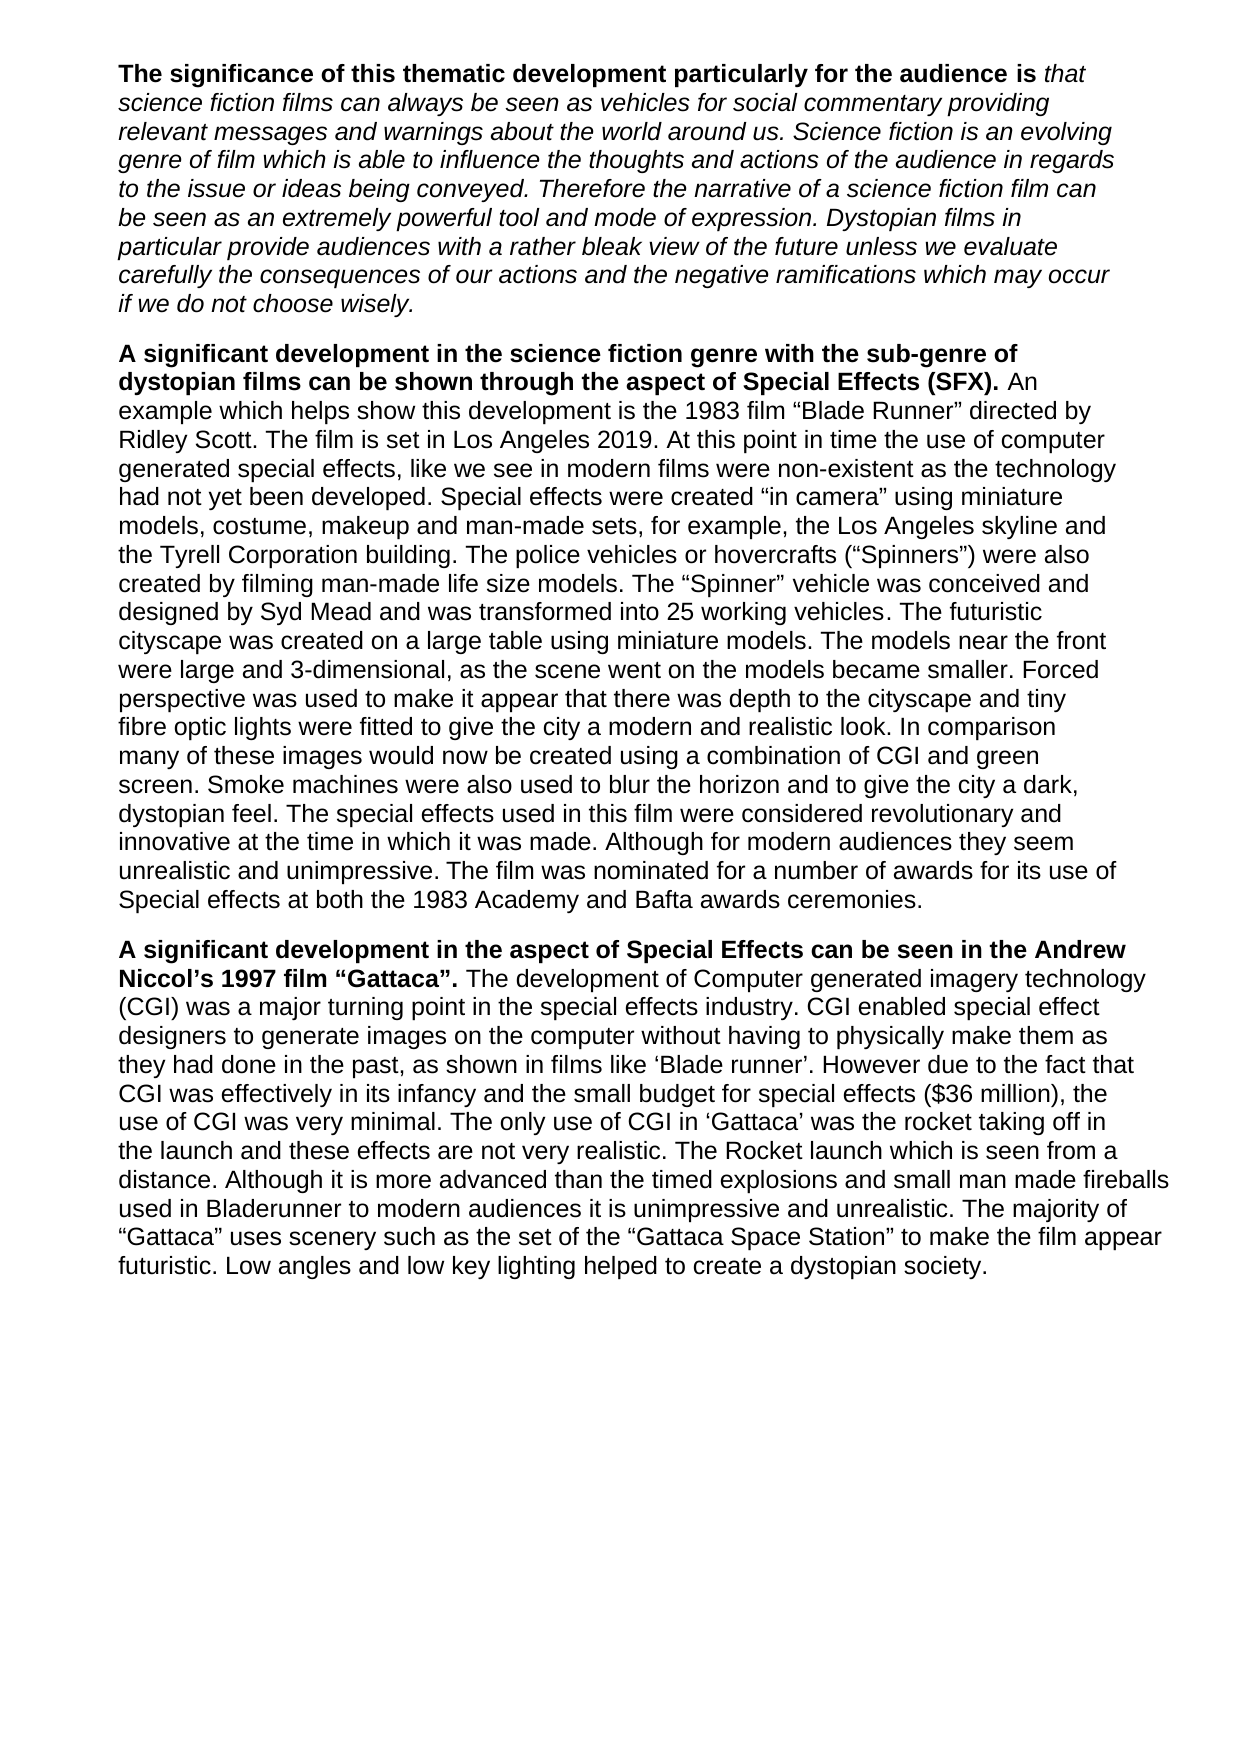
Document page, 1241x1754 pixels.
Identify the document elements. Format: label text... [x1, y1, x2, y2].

text A significant development in the aspect of Special Effects can be seen in the Andrew Niccol’s 1997 film “Gattaca”. The development of Computer generated imagery technology (CGI) was a major turning point in the special effects industry. CGI enabled special effect designers to generate images on the computer without having to physically make them as they had done in the past, as shown in films like ‘Blade runner’. However due to the fact that CGI was effectively in its infancy and the small budget for special effects ($36 million), the use of CGI was very minimal. The only use of CGI in ‘Gattaca’ was the rocket taking off in the launch and these effects are not very realistic. The Rocket launch which is seen from a distance. Although it is more advanced than the timed explosions and small man made fireballs used in Bladerunner to modern audiences it is unimpressive and unrealistic. The majority of “Gattaca” uses scenery such as the set of the “Gattaca Space Station” to make the film appear futuristic. Low angles and low key lighting helped to create a dystopian society. [118, 935, 1213, 1280]
text A significant development in the science fiction genre with the sub-genre of dystopian films can be shown through the aspect of Special Effects (SFX). An example which helps show this development is the 1983 film “Blade Runner” directed by Ridley Scott. The film is set in Los Angeles 2019. At this point in time the use of computer generated special effects, like we see in modern films were non-existent as the technology had not yet been developed. Special effects were created “in camera” using miniature models, costume, makeup and man-made sets, for example, the Los Angeles skyline and the Tyrell Corporation building. The police vehicles or hovercrafts (“Spinners”) were also created by filming man-made life size models. The “Spinner” vehicle was conceived and designed by Syd Mead and was transformed into 25 working vehicles. The futuristic cityscape was created on a large table using miniature models. The models near the front were large and 3-dimensional, as the scene went on the models became smaller. Forced perspective was used to make it appear that there was depth to the cityscape and tiny fibre optic lights were fitted to give the city a modern and realistic look. In comparison many of these images would now be created using a combination of CGI and green screen. Smoke machines were also used to blur the horizon and to give the city a dark, dystopian feel. The special effects used in this film were considered revolutionary and innovative at the time in which it was made. Although for modern audiences they seem unrealistic and unimpressive. The film was nominated for a number of awards for its use of Special effects at both the 1983 Academy and Bafta awards ceremonies. [118, 339, 1122, 914]
text The significance of this thematic development particularly for the audience is that science fiction films can always be seen as vehicles for social commentary providing relevant messages and warnings about the world around us. Science fiction is an evolving genre of film which is able to influence the thoughts and actions of the audience in regards to the issue or ideas being conveyed. Therefore the narrative of a science fiction film can be seen as an extremely powerful tool and mode of expression. Dystopian films in particular provide audiences with a rather bleak view of the future unless we evaluate carefully the consequences of our actions and the negative ramifications which may occur if we do not choose wisely. [118, 59, 1122, 318]
